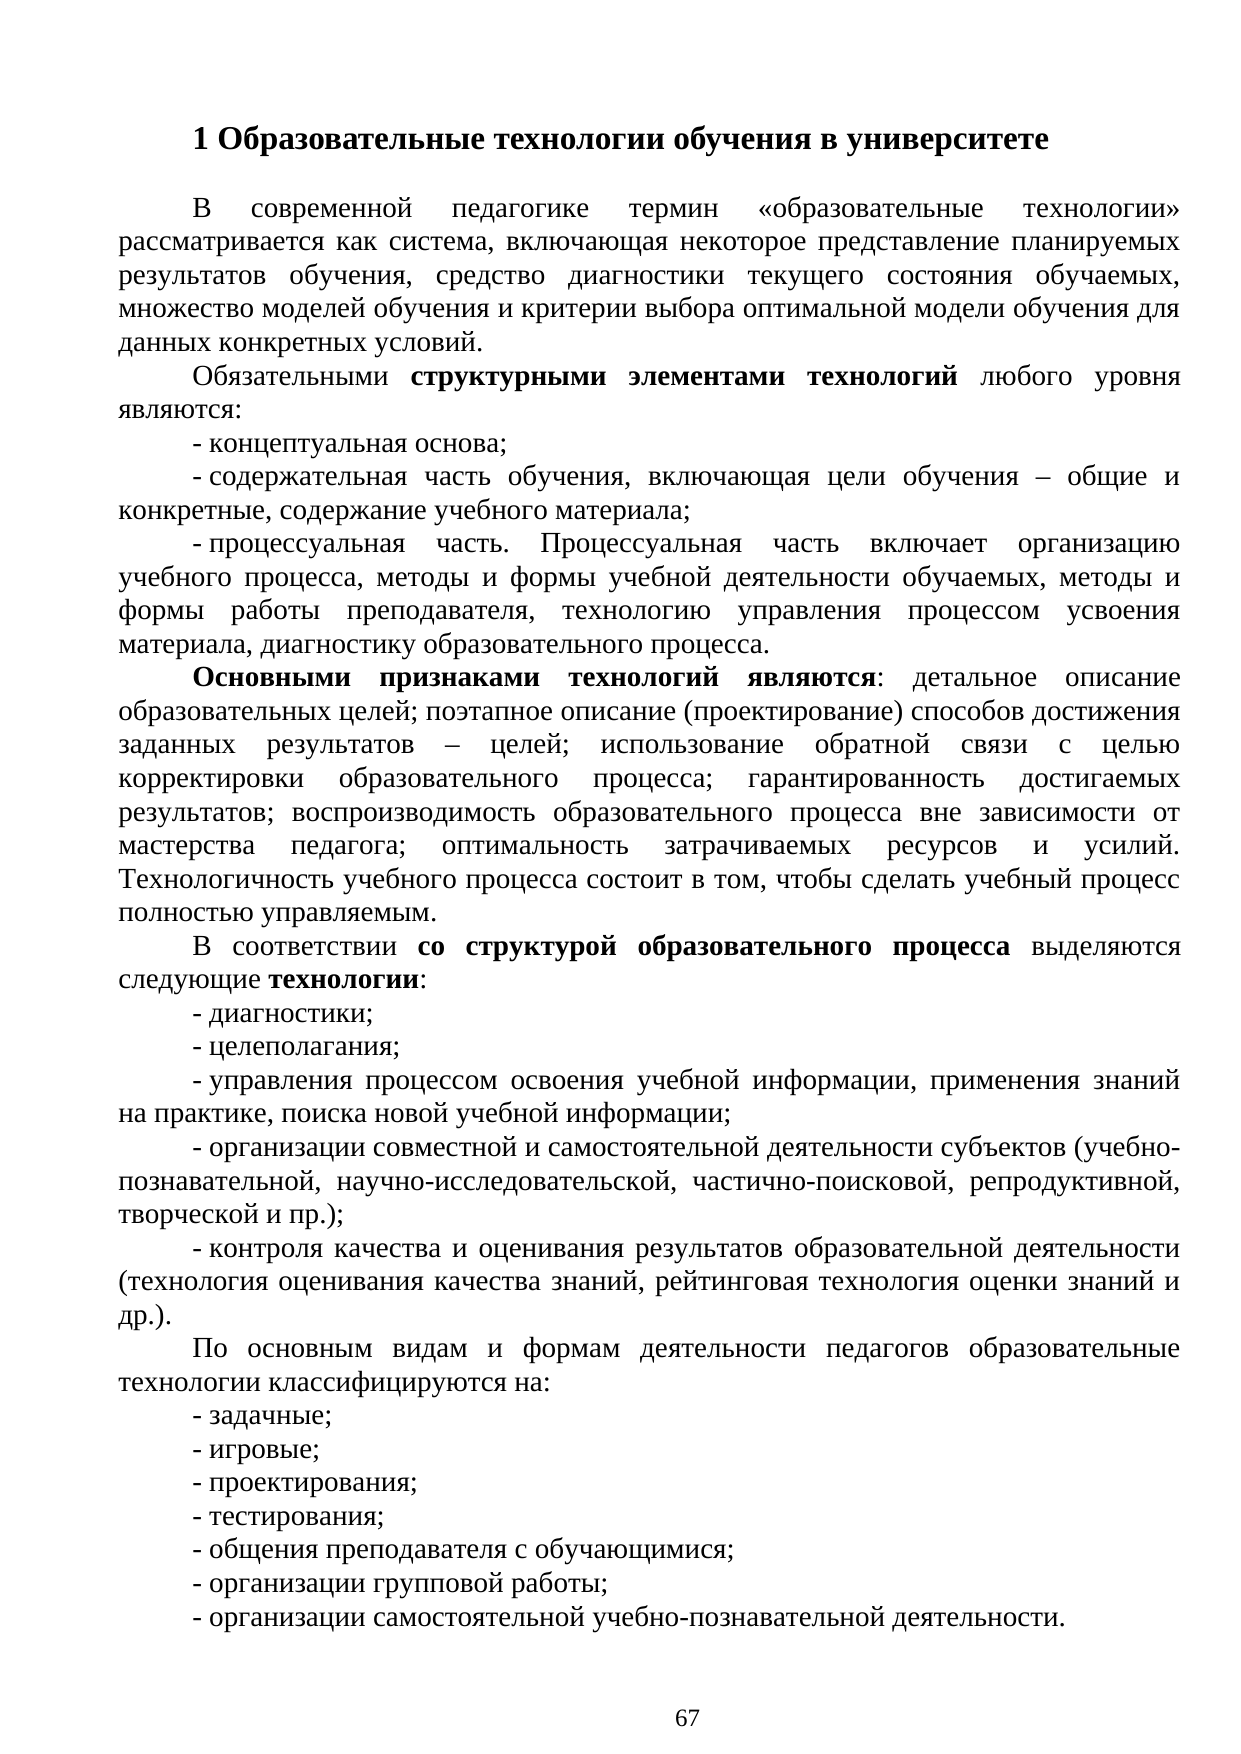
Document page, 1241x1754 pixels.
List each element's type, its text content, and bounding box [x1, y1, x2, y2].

text По основным видам и формам деятельности педагогов образовательные технологии классифицируются на: [118, 1330, 1181, 1397]
text - проектирования; [118, 1464, 1181, 1498]
text - организации самостоятельной учебно-познавательной деятельности. [118, 1599, 1181, 1632]
text - игровые; [118, 1431, 1181, 1464]
text - целеполагания; [118, 1028, 1181, 1062]
text - контроля качества и оценивания результатов образовательной деятельности (технология оценивания качества знаний, рейтинговая технология оценки знаний и др.). [118, 1230, 1181, 1330]
text - процессуальная часть. Процессуальная часть включает организацию учебного процесса, методы и формы учебной деятельности обучаемых, методы и формы работы преподавателя, технологию управления процессом усвоения материала, диагностику образовательного процесса. [118, 525, 1181, 659]
text - концептуальная основа; [118, 425, 1181, 458]
text В современной педагогике термин «образовательные технологии» рассматривается как система, включающая некоторое представление планируемых результатов обучения, средство диагностики текущего состояния обучаемых, множество моделей обучения и критерии выбора оптимальной модели обучения для данных конкретных условий. [118, 190, 1181, 358]
text Основными признаками технологий являются: детальное описание образовательных целей; поэтапное описание (проектирование) способов достижения заданных результатов – целей; использование обратной связи с целью корректировки образовательного процесса; гарантированность достигаемых результатов; воспроизводимость образовательного процесса вне зависимости от мастерства педагога; оптимальность затрачиваемых ресурсов и усилий. Технологичность учебного процесса состоит в том, чтобы сделать учебный процесс полностью управляемым. [118, 659, 1181, 928]
text - диагностики; [118, 995, 1181, 1028]
text В соответствии со структурой образовательного процесса выделяются следующие технологии: [118, 928, 1181, 995]
text - общения преподавателя с обучающимися; [118, 1532, 1181, 1565]
text Обязательными структурными элементами технологий любого уровня являются: [118, 358, 1181, 425]
text - задачные; [118, 1397, 1181, 1431]
text - организации совместной и самостоятельной деятельности субъектов (учебно-познавательной, научно-исследовательской, частично-поисковой, репродуктивной, творческой и пр.); [118, 1129, 1181, 1230]
text - тестирования; [118, 1498, 1181, 1532]
text - управления процессом освоения учебной информации, применения знаний на практике, поиска новой учебной информации; [118, 1062, 1181, 1129]
text - организации групповой работы; [118, 1565, 1181, 1599]
text 1 Образовательные технологии обучения в университете [118, 118, 1181, 156]
text - содержательная часть обучения, включающая цели обучения – общие и конкретные, содержание учебного материала; [118, 458, 1181, 525]
